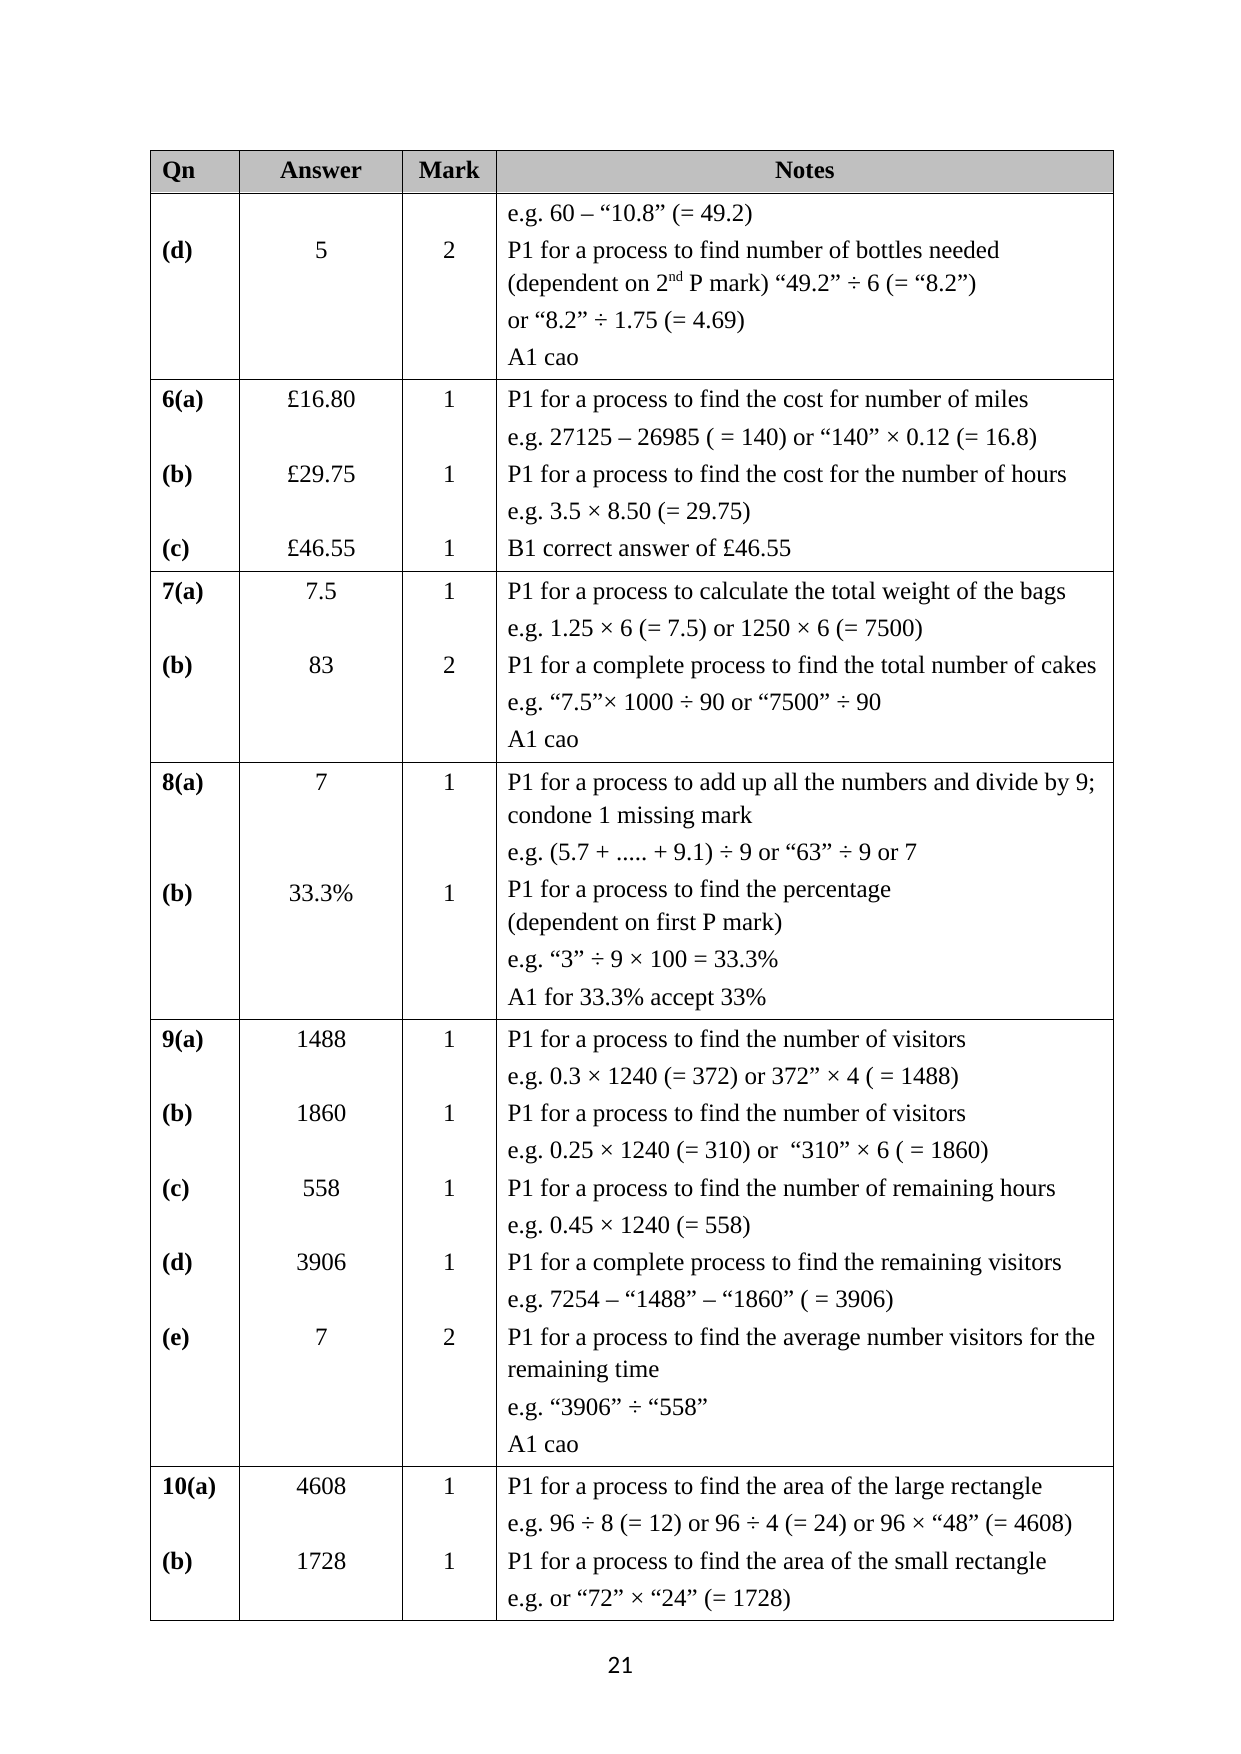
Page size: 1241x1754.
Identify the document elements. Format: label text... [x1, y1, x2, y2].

table_cell 4608 1728 2880 [240, 1467, 402, 1620]
table_cell 10.8 60 49.2 5 [240, 194, 402, 379]
table_cell 9(a) (b) (c) (d) (e) [151, 1020, 239, 1466]
table_cell 5(a) (b) (c) (d) [151, 194, 239, 379]
table_cell 8(a) (b) [151, 763, 239, 1019]
table_cell P1 for a process to find the cost for number of miles e.g. 27125 – 26985 ( = 140) or “140” × 0.12 (= 16.8) P1 for a process to find the cost for the number of hours e.g. 3.5 × 8.50 (= 29.75) B1 correct answer of £46.55 [497, 380, 1113, 571]
table_cell 1 1 1 2 [403, 194, 496, 379]
table_cell 7 33.3% [240, 763, 402, 1019]
table_cell 10(a) (b) (c) [151, 1467, 239, 1620]
table_cell P1 for a process to calculate the total weight of the bags e.g. 1.25 × 6 (= 7.5) or 1250 × 6 (= 7500) P1 for a complete process to find the total number of cakes e.g. “7.5”× 1000 ÷ 90 or “7500” ÷ 90 A1 cao [497, 572, 1113, 762]
table_cell 1 1 1 [403, 380, 496, 571]
table_cell 1 2 [403, 572, 496, 762]
table_cell 6(a) (b) (c) [151, 380, 239, 571]
table_cell £16.80 £29.75 £46.55 [240, 380, 402, 571]
table_cell 1 1 1 1 2 [403, 1020, 496, 1466]
table_header Mark [403, 151, 496, 192]
table_cell 7(a) (b) [151, 572, 239, 762]
table_header Answer [240, 151, 402, 192]
table_header Notes [497, 151, 1113, 192]
table_cell P1 for a process to add up all the numbers and divide by 9; condone 1 missing mark e.g. (5.7 + ..... + 9.1) ÷ 9 or “63” ÷ 9 or 7 P1 for a process to find the percentage (dependent on first P mark) e.g. “3” ÷ 9 × 100 = 33.3% A1 for 33.3% accept 33% [497, 763, 1113, 1019]
table_cell 1488 1860 558 3906 7 [240, 1020, 402, 1466]
table_cell P1 for a process to find the number of visitors e.g. 0.3 × 1240 (= 372) or 372” × 4 ( = 1488) P1 for a process to find the number of visitors e.g. 0.25 × 1240 (= 310) or “310” × 6 ( = 1860) P1 for a process to find the number of remaining hours e.g. 0.45 × 1240 (= 558) P1 for a complete process to find the remaining visitors e.g. 7254 – “1488” – “1860” ( = 3906) P1 for a process to find the average number visitors for the remaining time e.g. “3906” ÷ “558” A1 cao [497, 1020, 1113, 1466]
table_cell 7.5 83 [240, 572, 402, 762]
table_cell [497, 1467, 1113, 1620]
table_cell 1 1 [403, 763, 496, 1019]
table_cell 1 1 2 [403, 1467, 496, 1620]
table_header Qn [151, 151, 239, 192]
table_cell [497, 194, 1113, 379]
